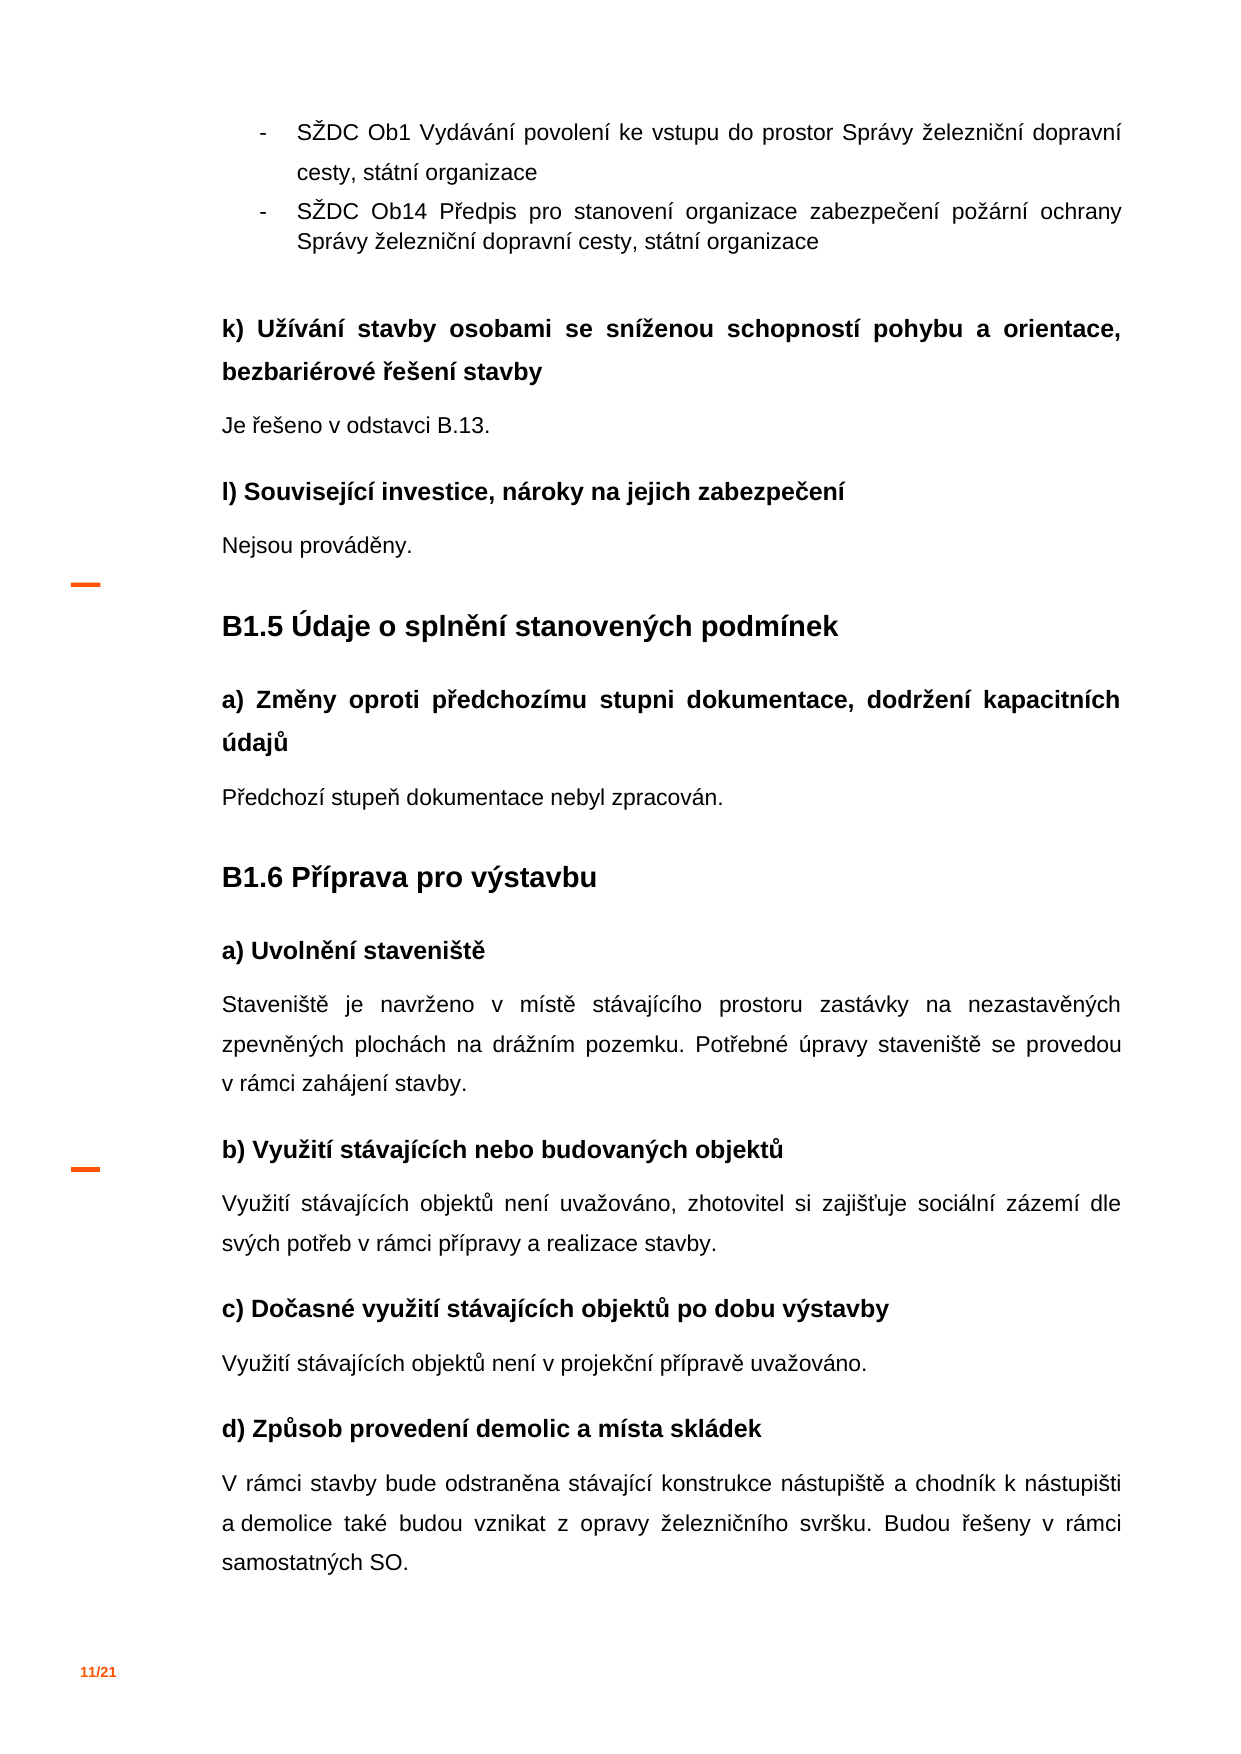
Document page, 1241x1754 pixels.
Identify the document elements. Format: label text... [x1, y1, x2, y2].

subtitle B1.6 Příprava pro výstavbu [222, 860, 1122, 894]
subtitle a) Uvolnění staveniště [222, 936, 1122, 964]
text Nejsou prováděny. [222, 532, 1122, 559]
text Staveniště je navrženo v místě stávajícího prostoru zastávky na nezastavěných zpevněných plochách na drážním pozemku. Potřebné úpravy staveniště se provedou v rámci zahájení stavby. [222, 991, 1122, 1097]
subtitle k) Užívání stavby osobami se sníženou schopností pohybu a orientace, bezbariérové řešení stavby [222, 313, 1122, 385]
text Je řešeno v odstavci B.13. [222, 412, 1122, 439]
subtitle B1.5 Údaje o splnění stanovených podmínek [222, 609, 1122, 643]
subtitle c) Dočasné využití stávajících objektů po dobu výstavby [222, 1294, 1122, 1323]
subtitle d) Způsob provedení demolic a místa skládek [222, 1414, 1122, 1443]
subtitle l) Související investice, nároky na jejich zabezpečení [222, 477, 1122, 506]
subtitle b) Využití stávajících nebo budovaných objektů [222, 1135, 1122, 1163]
list SŽDC Ob1 Vydávání povolení ke vstupu do prostor Správy železniční dopravní cesty, státní organizace [259, 119, 1122, 185]
text Využití stávajících objektů není v projekční přípravě uvažováno. [222, 1350, 1122, 1376]
text Předchozí stupeň dokumentace nebyl zpracován. [222, 783, 1122, 810]
text V rámci stavby bude odstraněna stávající konstrukce nástupiště a chodník k nástupišti a demolice také budou vznikat z opravy železničního svršku. Budou řešeny v rámci samostatných SO. [222, 1470, 1122, 1575]
text Využití stávajících objektů není uvažováno, zhotovitel si zajišťuje sociální zázemí dle svých potřeb v rámci přípravy a realizace stavby. [222, 1190, 1122, 1256]
subtitle a) Změny oproti předchozímu stupni dokumentace, dodržení kapacitních údajů [222, 685, 1122, 757]
list SŽDC Ob14 Předpis pro stanovení organizace zabezpečení požární ochrany Správy železniční dopravní cesty, státní organizace [259, 198, 1122, 254]
